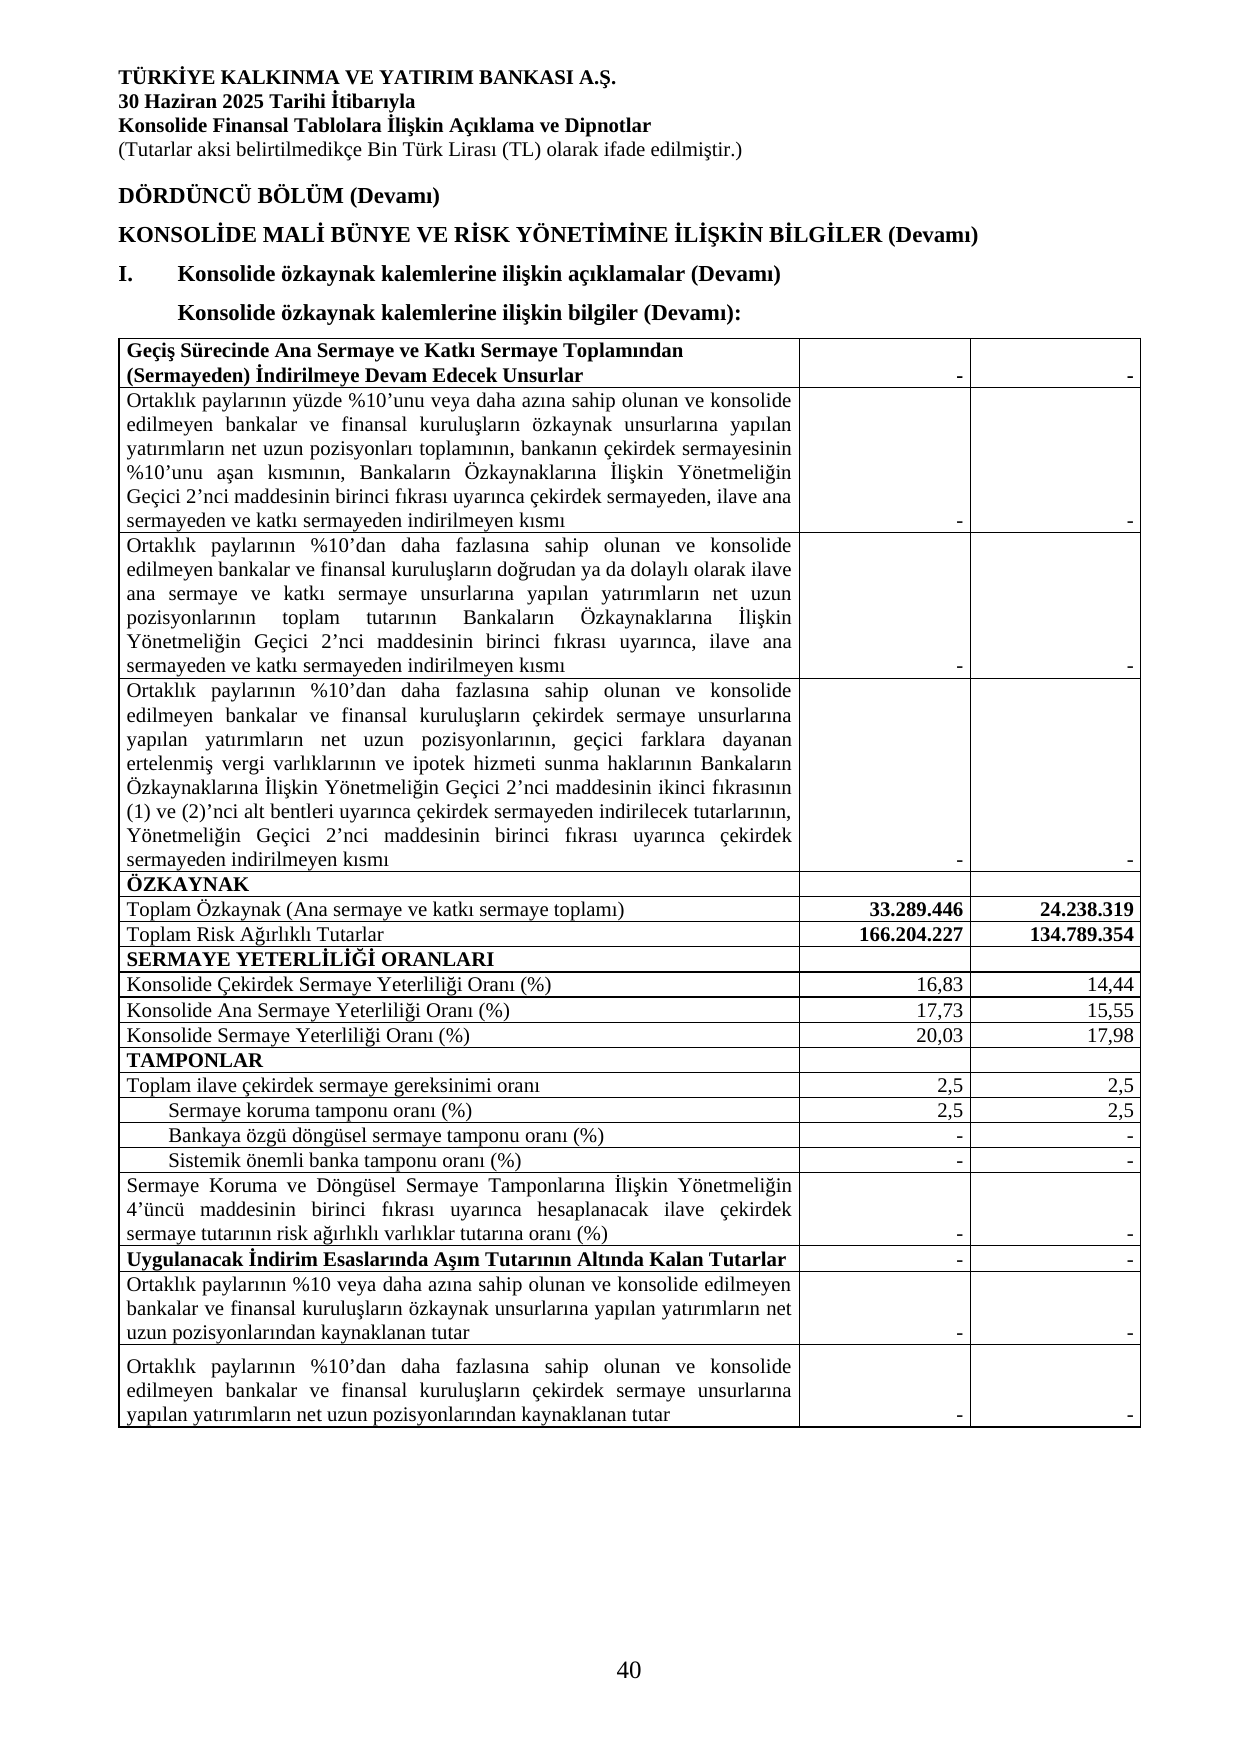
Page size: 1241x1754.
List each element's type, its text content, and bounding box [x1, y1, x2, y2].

list DÖRDÜNCÜ BÖLÜM (Devamı) [118, 182, 1140, 208]
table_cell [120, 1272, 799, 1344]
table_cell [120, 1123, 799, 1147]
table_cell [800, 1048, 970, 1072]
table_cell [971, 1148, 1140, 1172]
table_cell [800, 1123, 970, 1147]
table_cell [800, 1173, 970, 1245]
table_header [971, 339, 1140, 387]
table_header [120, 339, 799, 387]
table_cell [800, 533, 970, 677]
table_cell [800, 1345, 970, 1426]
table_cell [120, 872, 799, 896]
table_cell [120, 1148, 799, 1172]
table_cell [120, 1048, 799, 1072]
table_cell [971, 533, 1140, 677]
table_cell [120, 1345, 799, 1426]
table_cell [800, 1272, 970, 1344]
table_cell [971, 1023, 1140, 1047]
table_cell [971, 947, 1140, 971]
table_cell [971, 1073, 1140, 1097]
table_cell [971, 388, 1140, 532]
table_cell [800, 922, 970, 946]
text Konsolide özkaynak kalemlerine ilişkin bilgiler (Devamı): [177, 298, 1140, 325]
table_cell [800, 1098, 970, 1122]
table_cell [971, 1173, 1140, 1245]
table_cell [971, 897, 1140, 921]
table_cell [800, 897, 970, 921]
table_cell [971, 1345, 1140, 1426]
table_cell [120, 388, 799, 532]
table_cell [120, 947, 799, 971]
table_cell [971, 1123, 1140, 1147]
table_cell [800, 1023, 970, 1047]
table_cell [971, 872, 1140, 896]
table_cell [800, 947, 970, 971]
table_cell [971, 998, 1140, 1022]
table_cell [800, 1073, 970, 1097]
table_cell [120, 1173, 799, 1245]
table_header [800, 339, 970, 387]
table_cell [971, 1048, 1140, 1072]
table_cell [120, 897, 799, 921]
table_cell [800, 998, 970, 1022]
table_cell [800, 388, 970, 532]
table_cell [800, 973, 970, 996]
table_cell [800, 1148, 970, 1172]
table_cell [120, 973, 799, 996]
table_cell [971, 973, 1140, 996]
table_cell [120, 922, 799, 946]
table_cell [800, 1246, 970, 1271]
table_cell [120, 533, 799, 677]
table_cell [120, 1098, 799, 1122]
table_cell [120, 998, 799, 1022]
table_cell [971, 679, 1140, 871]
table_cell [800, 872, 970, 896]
text I. Konsolide özkaynak kalemlerine ilişkin açıklamalar (Devamı) [118, 260, 1140, 286]
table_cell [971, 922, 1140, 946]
list KONSOLİDE MALİ BÜNYE VE RİSK YÖNETİMİNE İLİŞKİN BİLGİLER (Devamı) [118, 221, 1140, 247]
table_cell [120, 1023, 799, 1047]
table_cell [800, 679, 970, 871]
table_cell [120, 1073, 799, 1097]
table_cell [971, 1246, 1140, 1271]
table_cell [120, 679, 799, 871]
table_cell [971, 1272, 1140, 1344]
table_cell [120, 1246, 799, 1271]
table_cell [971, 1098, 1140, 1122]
